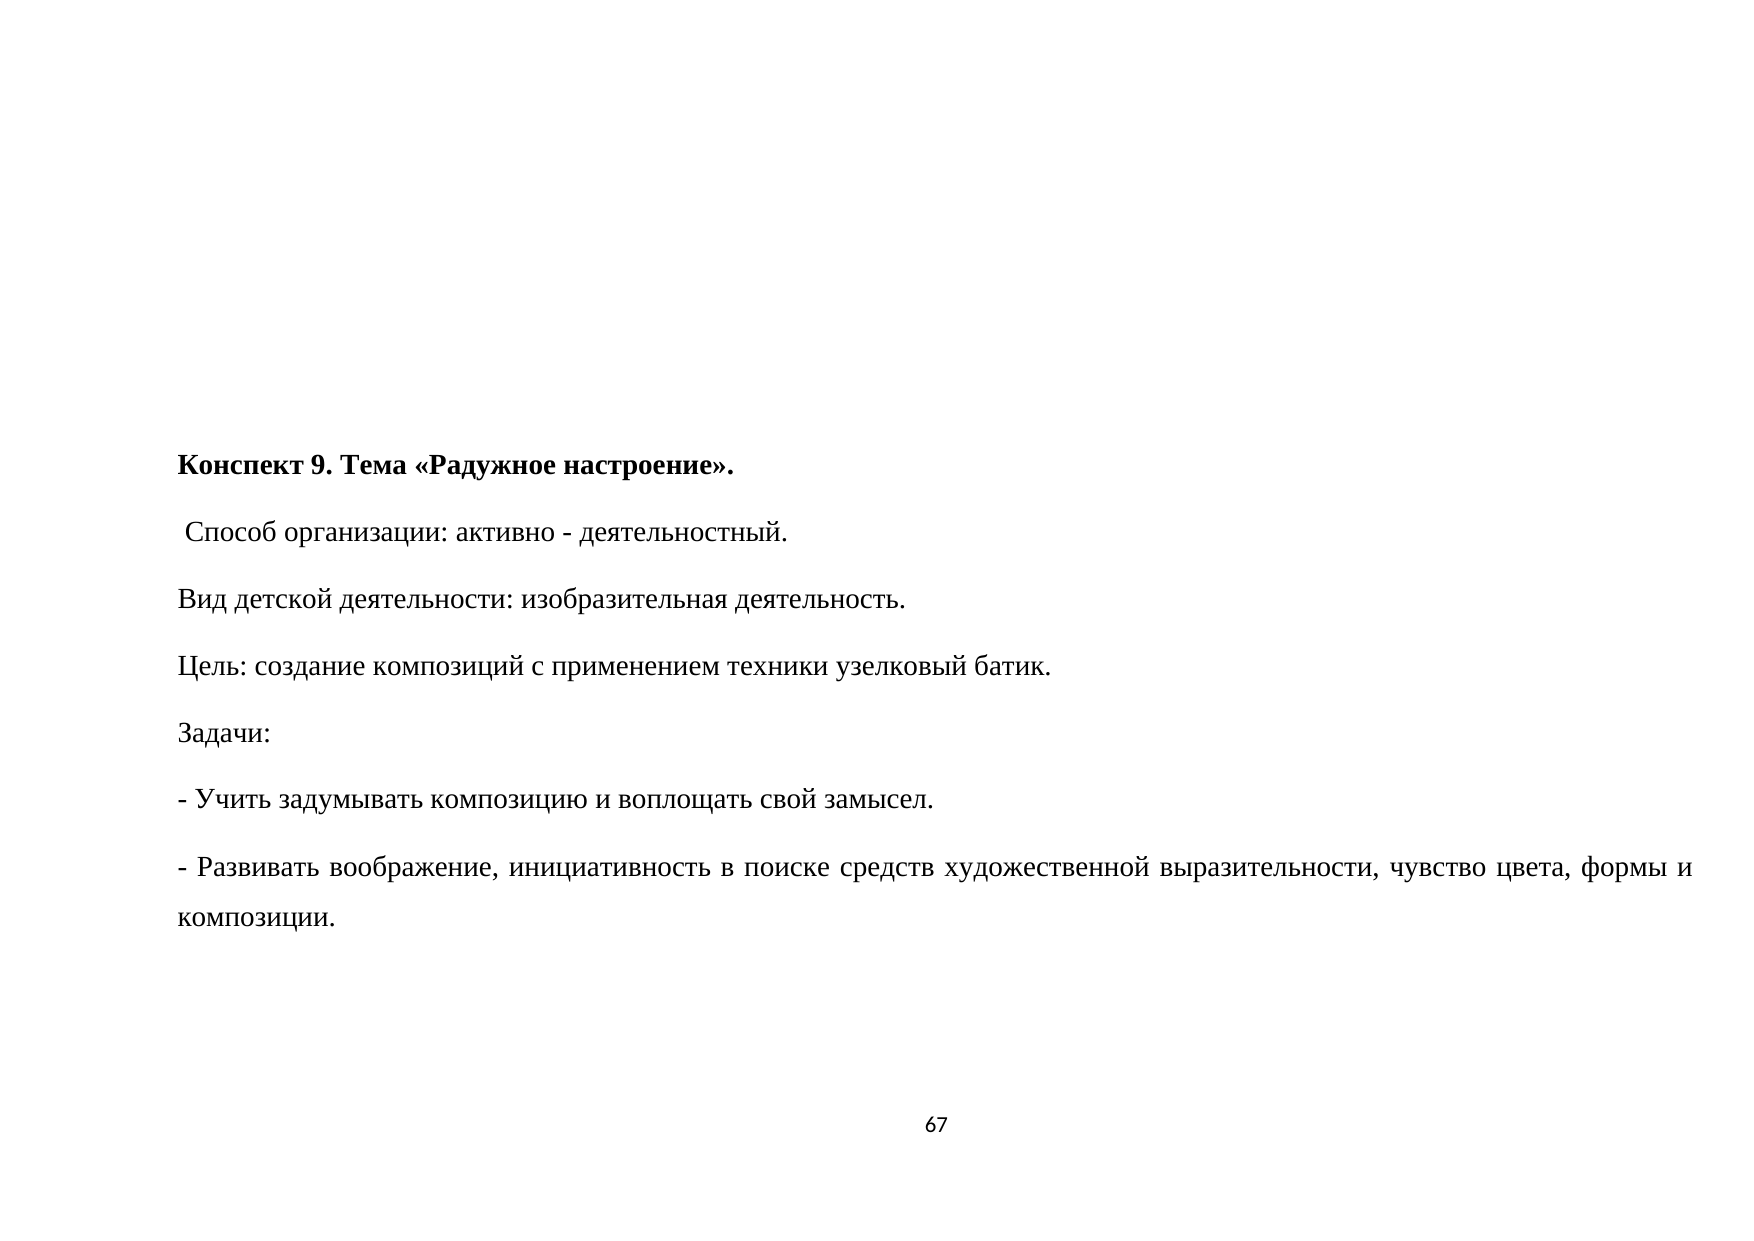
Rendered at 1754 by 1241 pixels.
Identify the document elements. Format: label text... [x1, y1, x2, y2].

text - Учить задумывать композицию и воплощать свой замысел. [177, 782, 1695, 815]
text Конспект 9. Тема «Радужное настроение». [177, 447, 1695, 480]
text Способ организации: активно - деятельностный. [177, 514, 1695, 547]
text Вид детской деятельности: изобразительная деятельность. [177, 581, 1695, 614]
text Задачи: [177, 715, 1695, 748]
text - Развивать воображение, инициативность в поиске средств художественной выразительности, чувство цвета, формы и композиции. [177, 849, 1695, 932]
text Цель: создание композиций с применением техники узелковый батик. [177, 648, 1695, 681]
